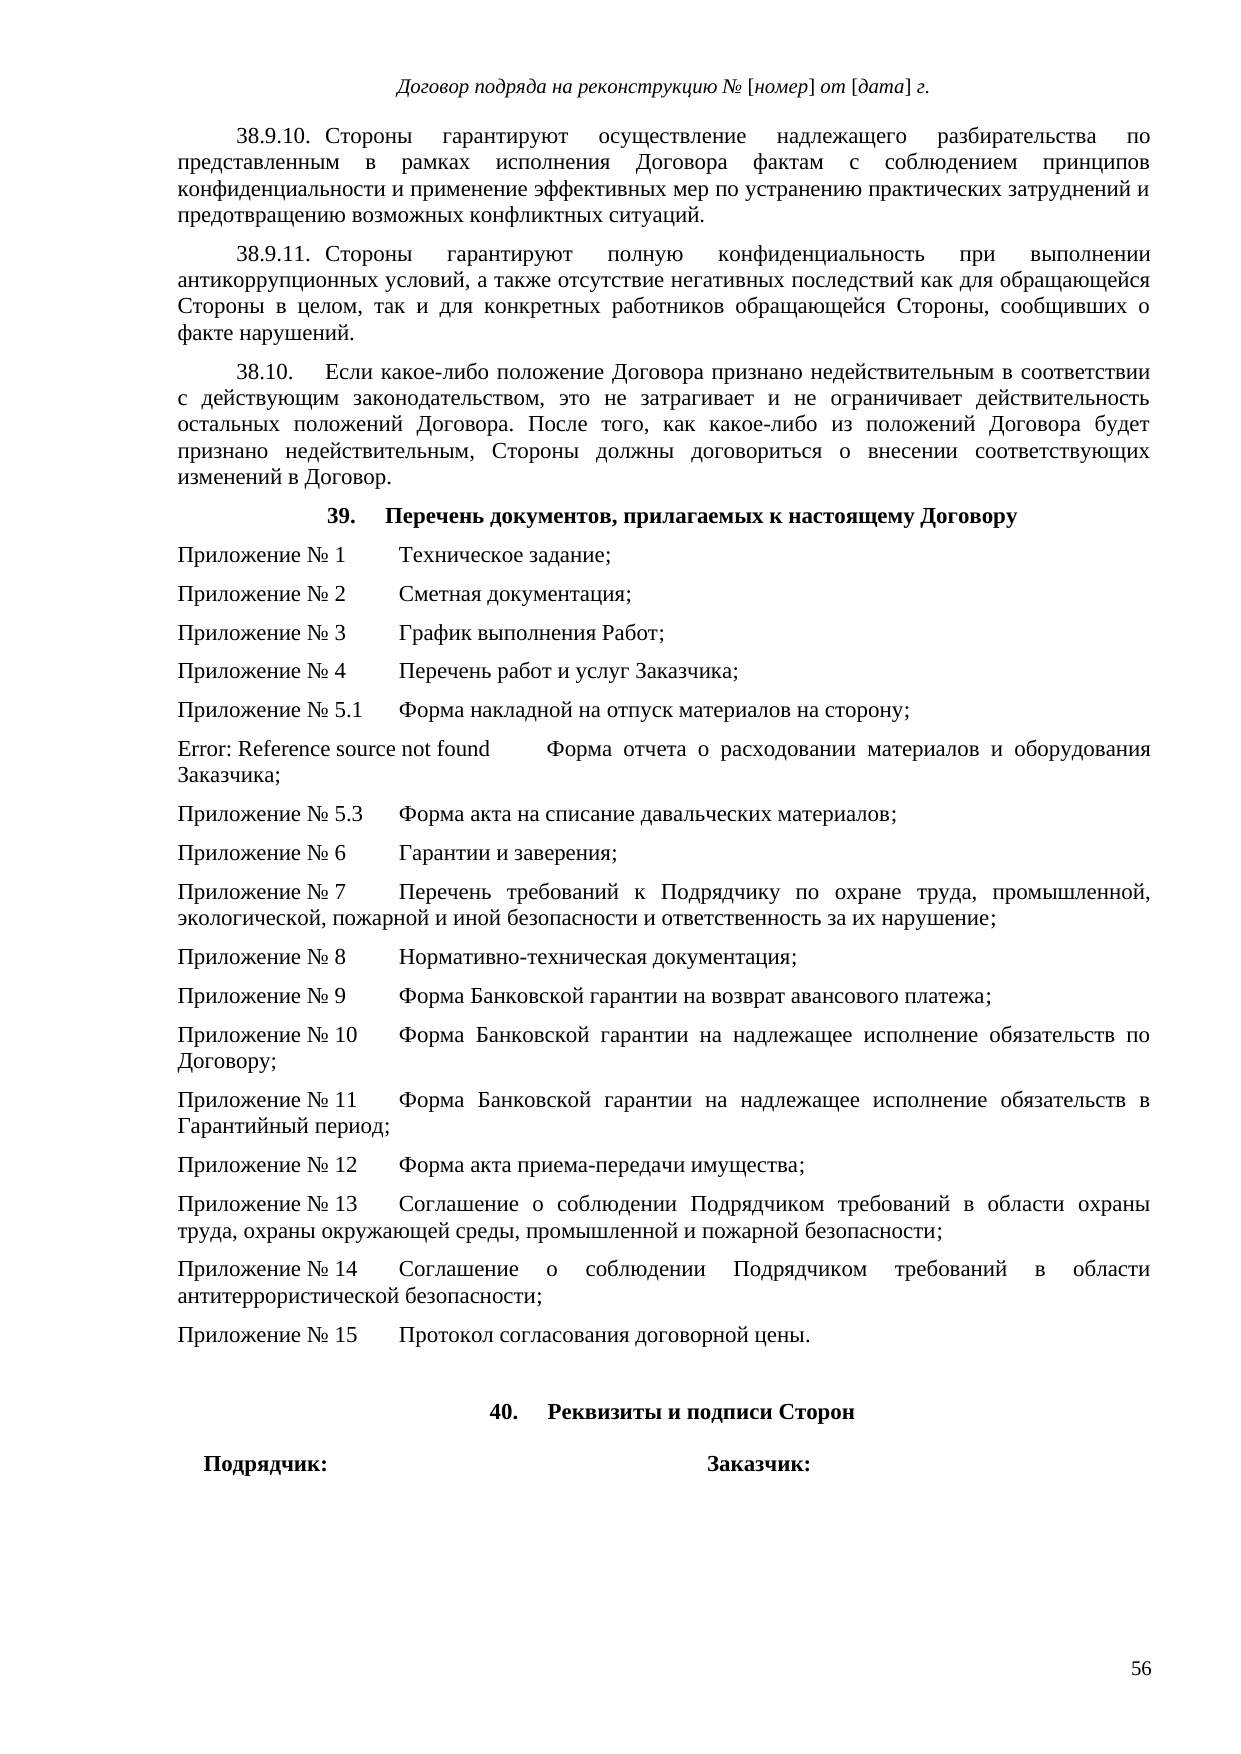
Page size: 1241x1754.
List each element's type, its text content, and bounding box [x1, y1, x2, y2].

text Приложение № 6 Гарантии и заверения; [177, 839, 1152, 866]
text Стороны гарантируют осуществление надлежащего разбирательства по представленным в рамках исполнения Договора фактам с соблюдением принципов конфиденциальности и применение эффективных мер по устранению практических затруднений и предотвращению возможных конфликтных ситуаций. [177, 122, 1152, 227]
text Приложение № 2 Сметная документация; [177, 580, 1152, 606]
text Перечень документов, прилагаемых к настоящему Договору [177, 502, 1152, 528]
text Приложение № 5.1 Форма накладной на отпуск материалов на сторону; [177, 696, 1152, 723]
text Приложение № 14 Соглашение о соблюдении Подрядчиком требований в области антитеррористической безопасности; [177, 1256, 1152, 1308]
text Приложение № 4 Перечень работ и услуг Заказчика; [177, 657, 1152, 684]
text Приложение № 7 Перечень требований к Подрядчику по охране труда, промышленной, экологической, пожарной и иной безопасности и ответственность за их нарушение; [177, 878, 1152, 931]
text Приложение № 5.2 Форма отчета о расходовании материалов и оборудования Заказчика; [177, 735, 1152, 788]
text Приложение № 10 Форма Банковской гарантии на надлежащее исполнение обязательств по Договору; [177, 1021, 1152, 1074]
text Приложение № 11 Форма Банковской гарантии на надлежащее исполнение обязательств в Гарантийный период; [177, 1086, 1152, 1139]
text Приложение № 13 Соглашение о соблюдении Подрядчиком требований в области охраны труда, охраны окружающей среды, промышленной и пожарной безопасности; [177, 1190, 1152, 1243]
text Стороны гарантируют полную конфиденциальность при выполнении антикоррупционных условий, а также отсутствие негативных последствий как для обращающейся Стороны в целом, так и для конкретных работников обращающейся Стороны, сообщивших о факте нарушений. [177, 240, 1152, 345]
text Приложение № 8 Нормативно-техническая документация; [177, 943, 1152, 970]
table_header Заказчик: [692, 1437, 1196, 1489]
text Приложение № 15 Протокол согласования договорной цены. [177, 1321, 1152, 1347]
table_header Подрядчик: [189, 1437, 692, 1489]
text Приложение № 9 Форма Банковской гарантии на возврат авансового платежа; [177, 982, 1152, 1008]
text Приложение № 3 График выполнения Работ; [177, 619, 1152, 645]
text Приложение № 5.3 Форма акта на списание давальческих материалов; [177, 800, 1152, 827]
text Если какое-либо положение Договора признано недействительным в соответствии с действующим законодательством, это не затрагивает и не ограничивает действительность остальных положений Договора. После того, как какое-либо из положений Договора будет признано недействительным, Стороны должны договориться о внесении соответствующих изменений в Договор. [177, 358, 1152, 489]
text Приложение № 12 Форма акта приема-передачи имущества; [177, 1151, 1152, 1178]
text Приложение № 1 Техническое задание; [177, 541, 1152, 567]
text Реквизиты и подписи Сторон [177, 1398, 1152, 1425]
